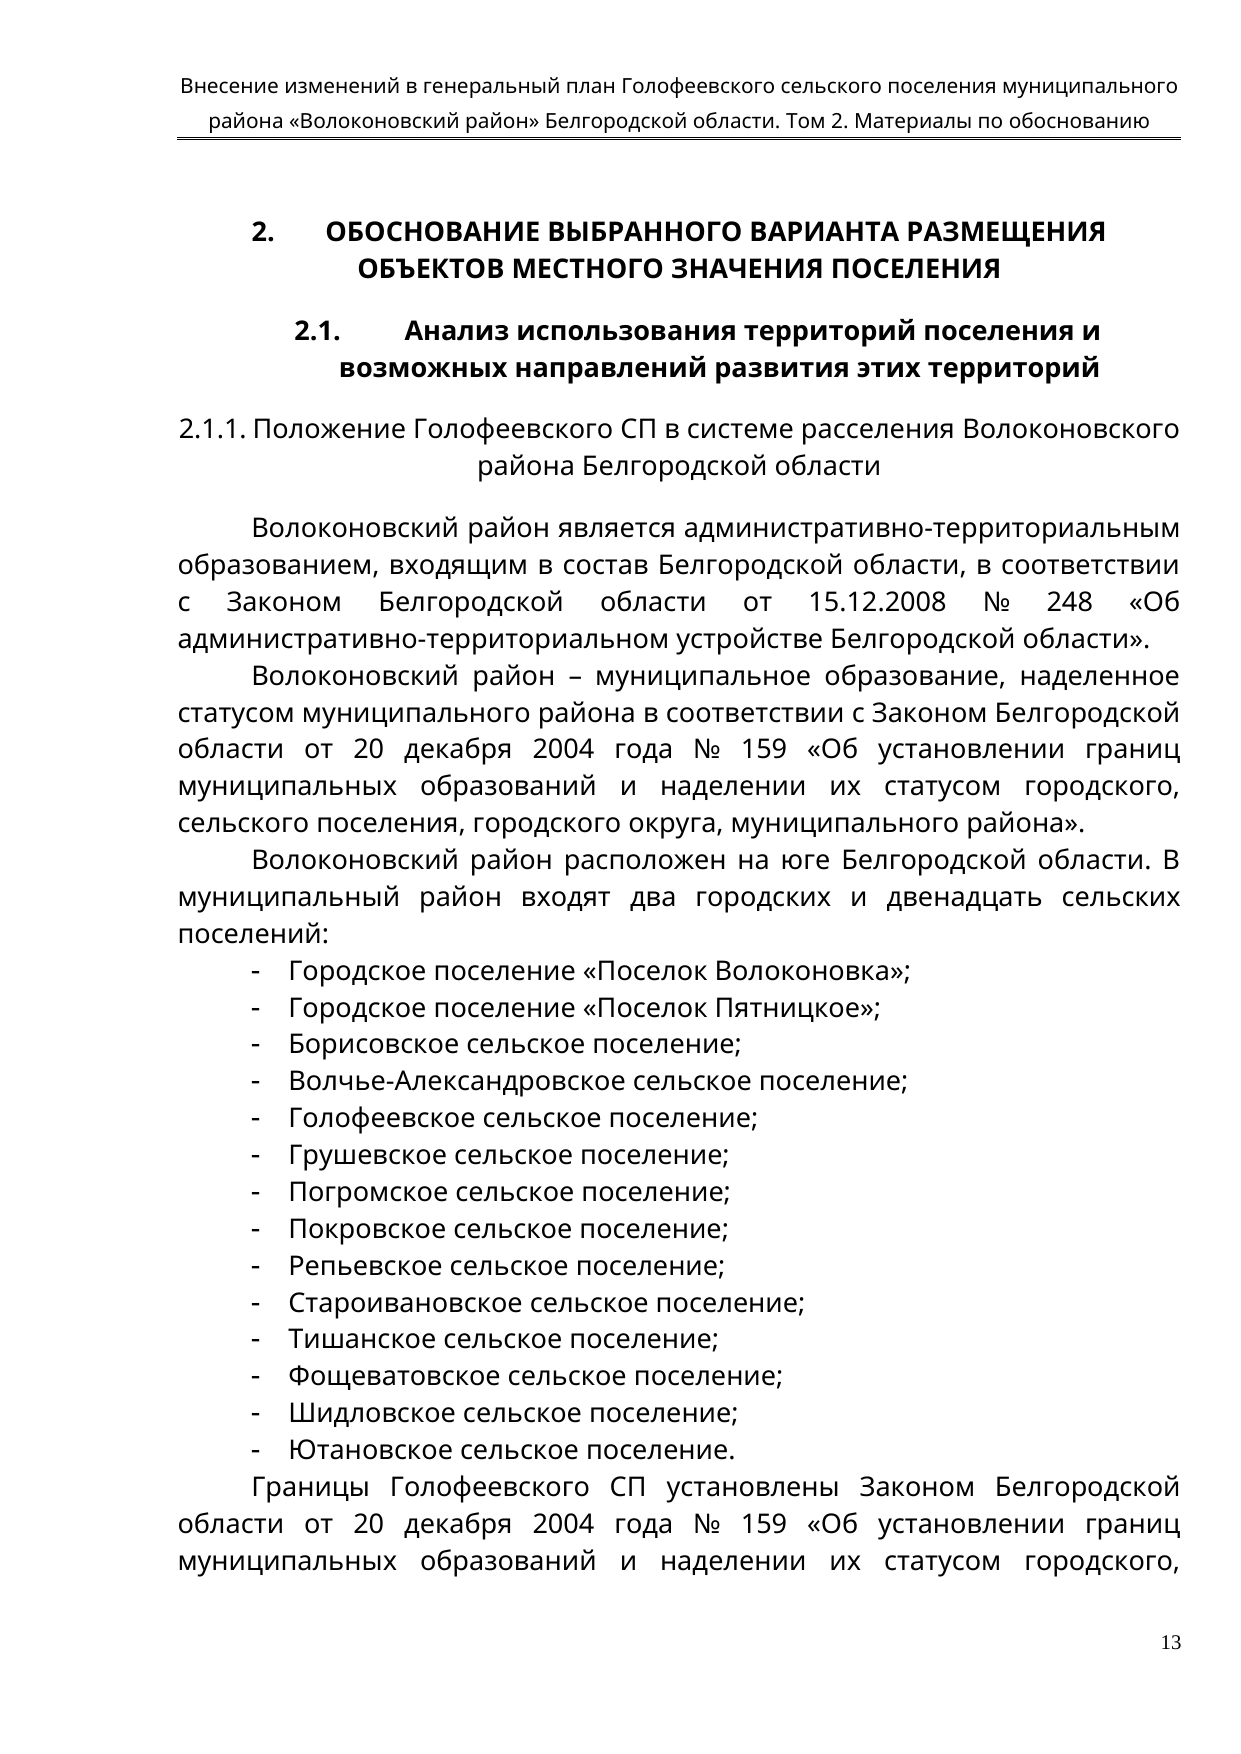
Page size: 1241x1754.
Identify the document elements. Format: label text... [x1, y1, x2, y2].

list Фощеватовское сельское поселение; [251, 1357, 1181, 1394]
list Борисовское сельское поселение; [251, 1025, 1181, 1062]
list Тишанское сельское поселение; [251, 1320, 1181, 1357]
subtitle Положение Голофеевского СП в системе расселения Волоконовского района Белгородской области [177, 410, 1181, 484]
list Голофеевское сельское поселение; [251, 1099, 1181, 1136]
list Староивановское сельское поселение; [251, 1283, 1181, 1320]
list Репьевское сельское поселение; [251, 1246, 1181, 1283]
subtitle Обоснование выбранного варианта размещения объектов местного значения поселения [177, 212, 1181, 286]
text Волоконовский район – муниципальное образование, наделенное статусом муниципального района в соответствии с Законом Белгородской области от 20 декабря 2004 года № 159 «Об установлении границ муниципальных образований и наделении их статусом городского, сельского поселения, городского округа, муниципального района». [177, 656, 1181, 841]
list Городское поселение «Поселок Волоконовка»; [251, 951, 1181, 988]
list Волчье-Александровское сельское поселение; [251, 1062, 1181, 1099]
list Городское поселение «Поселок Пятницкое»; [251, 988, 1181, 1025]
list Шидловское сельское поселение; [251, 1394, 1181, 1431]
text Волоконовский район является административно-территориальным образованием, входящим в состав Белгородской области, в соответствии с Законом Белгородской области от 15.12.2008 № 248 «Об административно-территориальном устройстве Белгородской области». [177, 509, 1181, 656]
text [177, 1467, 1181, 1578]
list Ютановское сельское поселение. [251, 1431, 1181, 1467]
list Грушевское сельское поселение; [251, 1136, 1181, 1172]
subtitle Анализ использования территорий поселения и возможных направлений развития этих территорий [215, 311, 1181, 385]
text Волоконовский район расположен на юге Белгородской области. В муниципальный район входят два городских и двенадцать сельских поселений: [177, 841, 1181, 951]
list Погромское сельское поселение; [251, 1172, 1181, 1209]
list Покровское сельское поселение; [251, 1209, 1181, 1246]
